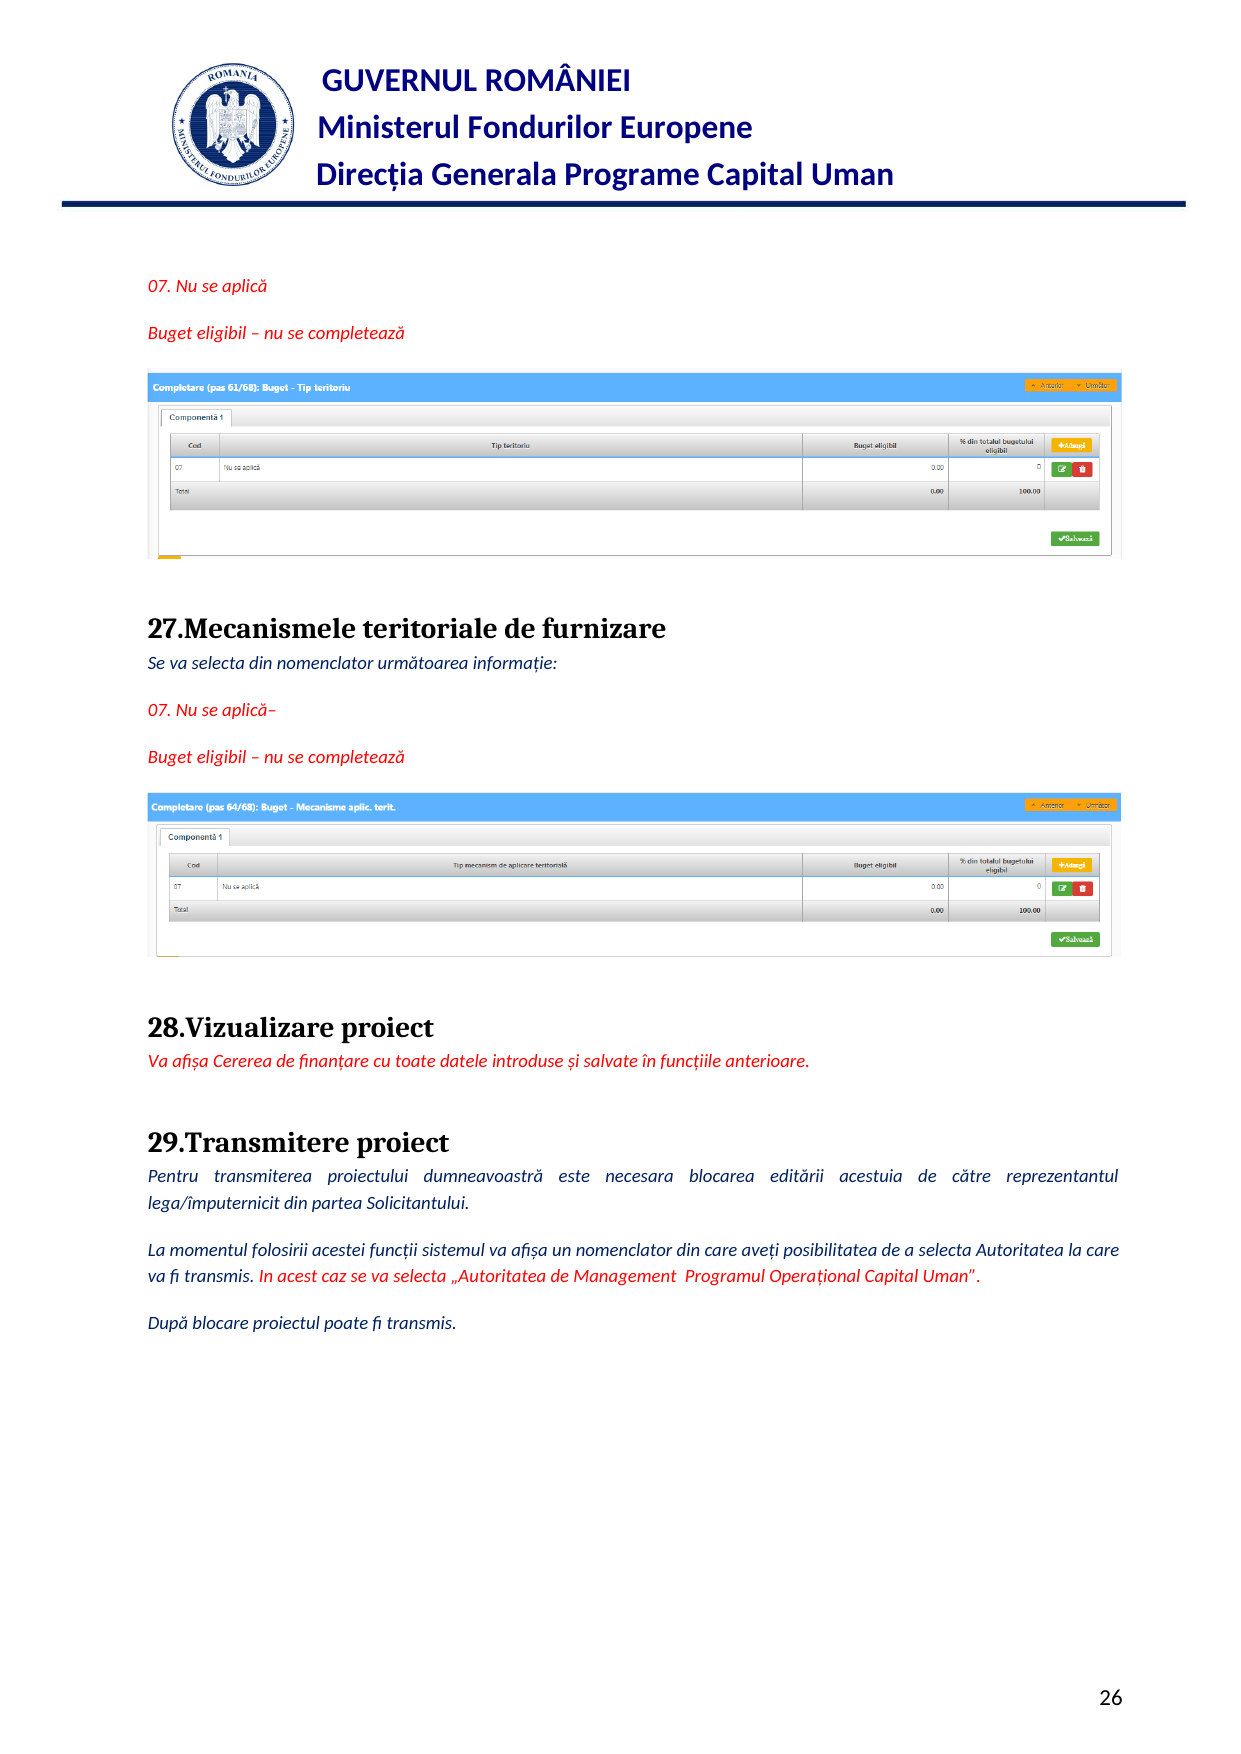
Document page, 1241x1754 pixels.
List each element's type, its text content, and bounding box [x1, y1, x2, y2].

text 07. Nu se aplică– [148, 698, 1122, 721]
text La momentul folosirii acestei funcţii sistemul va afișa un nomenclator din care aveți posibilitatea de a selecta Autoritatea la care va fi transmis. In acest caz se va selecta „Autoritatea de Management Programul Operaţional Capital Uman”. [148, 1238, 1122, 1287]
text Va afișa Cererea de finanțare cu toate datele introduse și salvate în funcțiile anterioare. [148, 1049, 1122, 1072]
text Buget eligibil – nu se completează [148, 745, 1122, 768]
picture [147, 792, 1121, 957]
text Se va selecta din nomenclator următoarea informație: [148, 651, 1122, 674]
picture [31, 193, 1210, 220]
text 07. Nu se aplică [148, 274, 1122, 297]
picture [147, 368, 1122, 559]
picture [171, 61, 296, 188]
subtitle 28.Vizualizare proiect [148, 1011, 1122, 1044]
text Pentru transmiterea proiectului dumneavoastră este necesara blocarea editării acestuia de către reprezentantul lega/împuternicit din partea Solicitantului. [148, 1164, 1122, 1214]
subtitle 29.Transmitere proiect [148, 1126, 1122, 1159]
text După blocare proiectul poate fi transmis. [148, 1312, 1122, 1334]
text Buget eligibil – nu se completează [148, 321, 1122, 344]
subtitle 27.Mecanismele teritoriale de furnizare [148, 612, 1122, 646]
